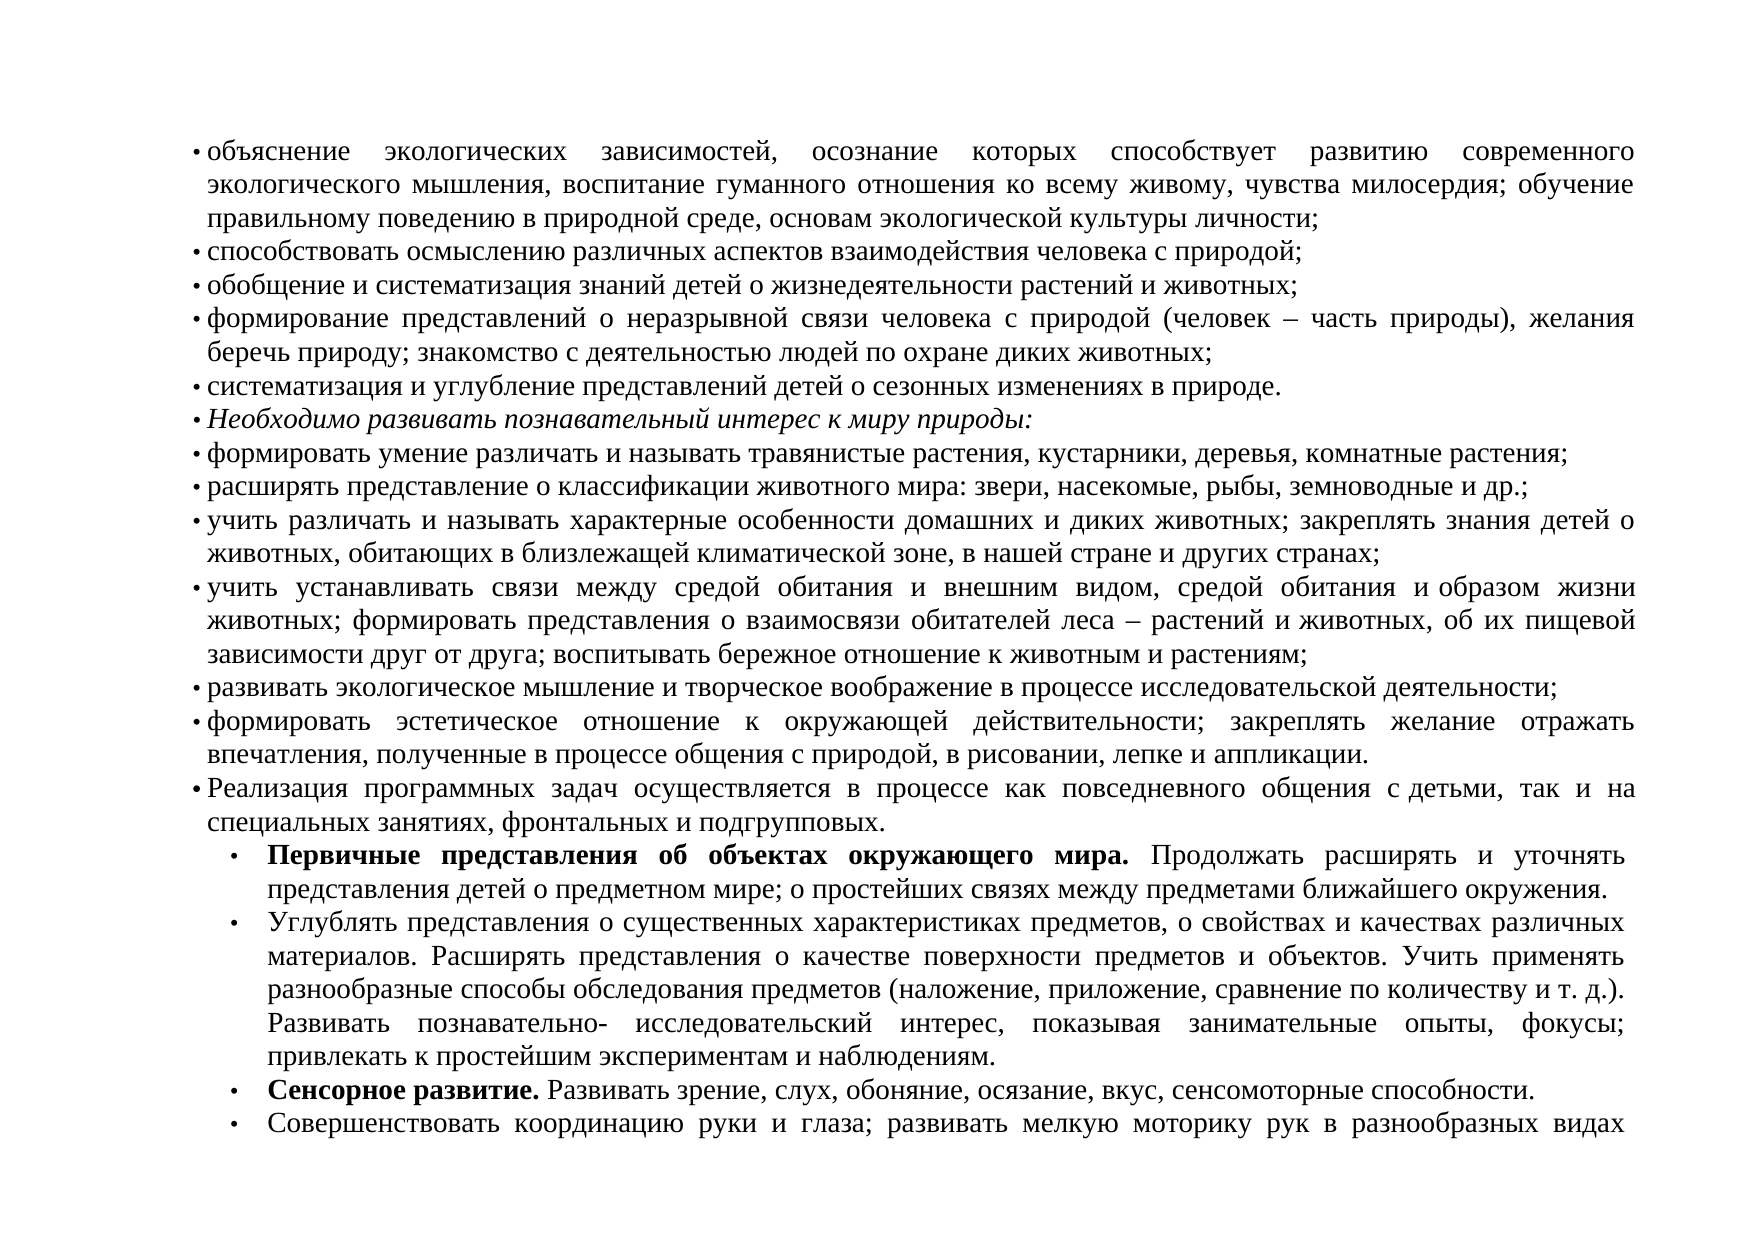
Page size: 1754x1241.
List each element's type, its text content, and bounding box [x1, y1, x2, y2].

list Углублять представления о существенных характеристиках предметов, о свойствах и качествах различных материалов. Расширять представления о качестве поверхности предметов и объектов. Учить применять разнообразные способы обследования предметов (наложение, приложение, сравнение по количеству и т. д.). Развивать познавательно- исследовательский интерес, показывая занимательные опыты, фокусы; привлекать к простейшим экспериментам и наблюдениям. [229, 904, 1626, 1072]
list формировать эстетическое отношение к окружающей действительности; закреплять желание отражать впечатления, полученные в процессе общения с природой, в рисовании, лепке и аппликации. [192, 703, 1636, 770]
list Сенсорное развитие. Развивать зрение, слух, обоняние, осязание, вкус, сенсомоторные способности. [229, 1072, 1626, 1106]
list систематизация и углубление представлений детей о сезонных изменениях в природе. [192, 368, 1636, 401]
list развивать экологическое мышление и творческое воображение в процессе исследовательской деятельности; [192, 669, 1636, 703]
list Реализация программных задач осуществляется в процессе как повседневного общения с детьми, так и на специальных занятиях, фронтальных и подгрупповых. [192, 770, 1636, 837]
list формировать умение различать и называть травянистые растения, кустарники, деревья, комнатные растения; [192, 435, 1636, 468]
list объяснение экологических зависимостей, осознание которых способствует развитию современного экологического мышления, воспитание гуманного отношения ко всему живому, чувства милосердия; обучение правильному поведению в природной среде, основам экологической культуры личности; [192, 133, 1636, 233]
list обобщение и систематизация знаний детей о жизнедеятельности растений и животных; [192, 267, 1636, 301]
list формирование представлений о неразрывной связи человека с природой (человек – часть природы), желания беречь природу; знакомство с деятельностью людей по охране диких животных; [192, 301, 1636, 368]
list учить устанавливать связи между средой обитания и внешним видом, средой обитания и образом жизни животных; формировать представления о взаимосвязи обитателей леса – растений и животных, об их пищевой зависимости друг от друга; воспитывать бережное отношение к животным и растениям; [192, 569, 1636, 669]
list расширять представление о классификации животного мира: звери, насекомые, рыбы, земноводные и др.; [192, 468, 1636, 502]
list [229, 1106, 1626, 1139]
list способствовать осмыслению различных аспектов взаимодействия человека с природой; [192, 233, 1636, 267]
list Необходимо развивать познавательный интерес к миру природы: [192, 401, 1636, 435]
list учить различать и называть характерные особенности домашних и диких животных; закреплять знания детей о животных, обитающих в близлежащей климатической зоне, в нашей стране и других странах; [192, 502, 1636, 569]
list Первичные представления об объектах окружающего мира. Продолжать расширять и уточнять представления детей о предметном мире; о простейших связях между предметами ближайшего окружения. [229, 837, 1626, 904]
